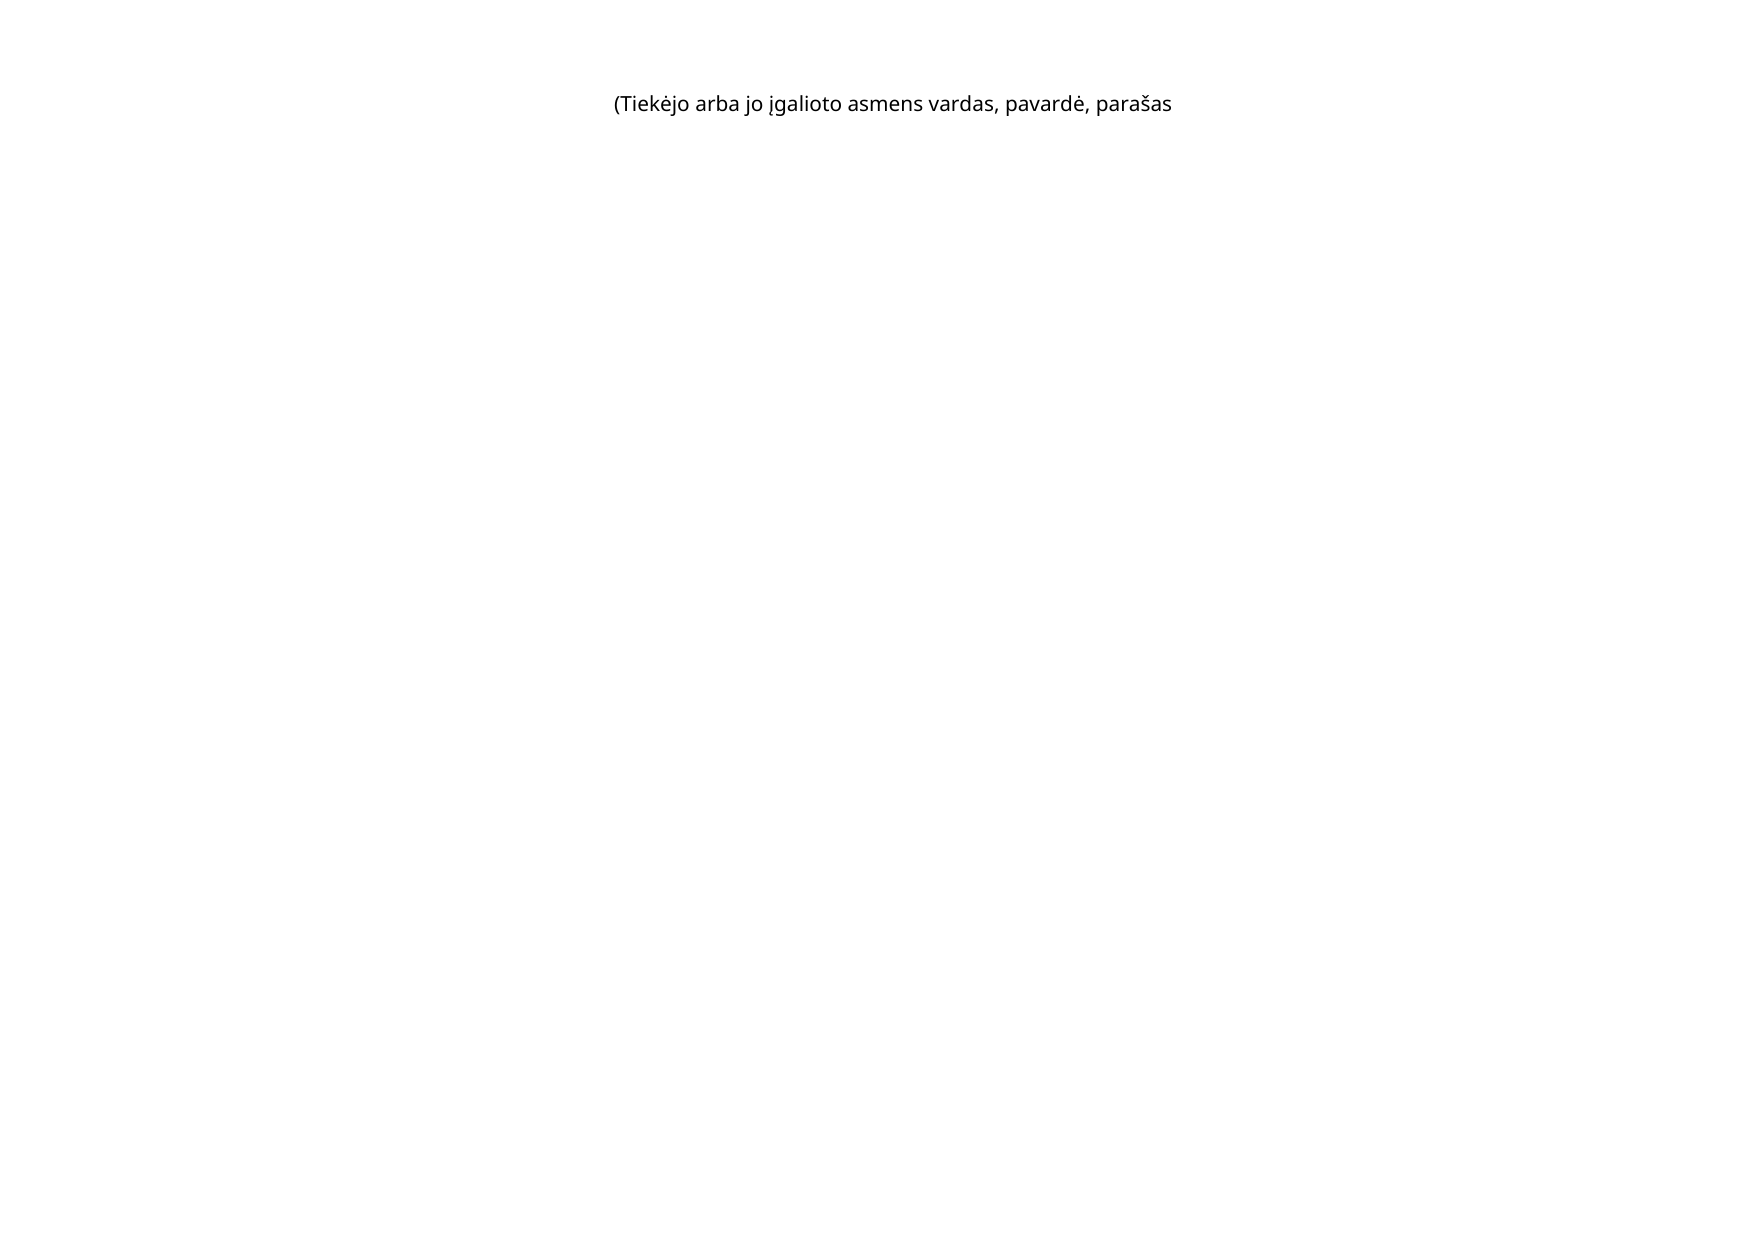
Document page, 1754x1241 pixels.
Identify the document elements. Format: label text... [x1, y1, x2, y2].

text (Tiekėjo arba jo įgalioto asmens vardas, pavardė, parašas [118, 89, 1668, 117]
